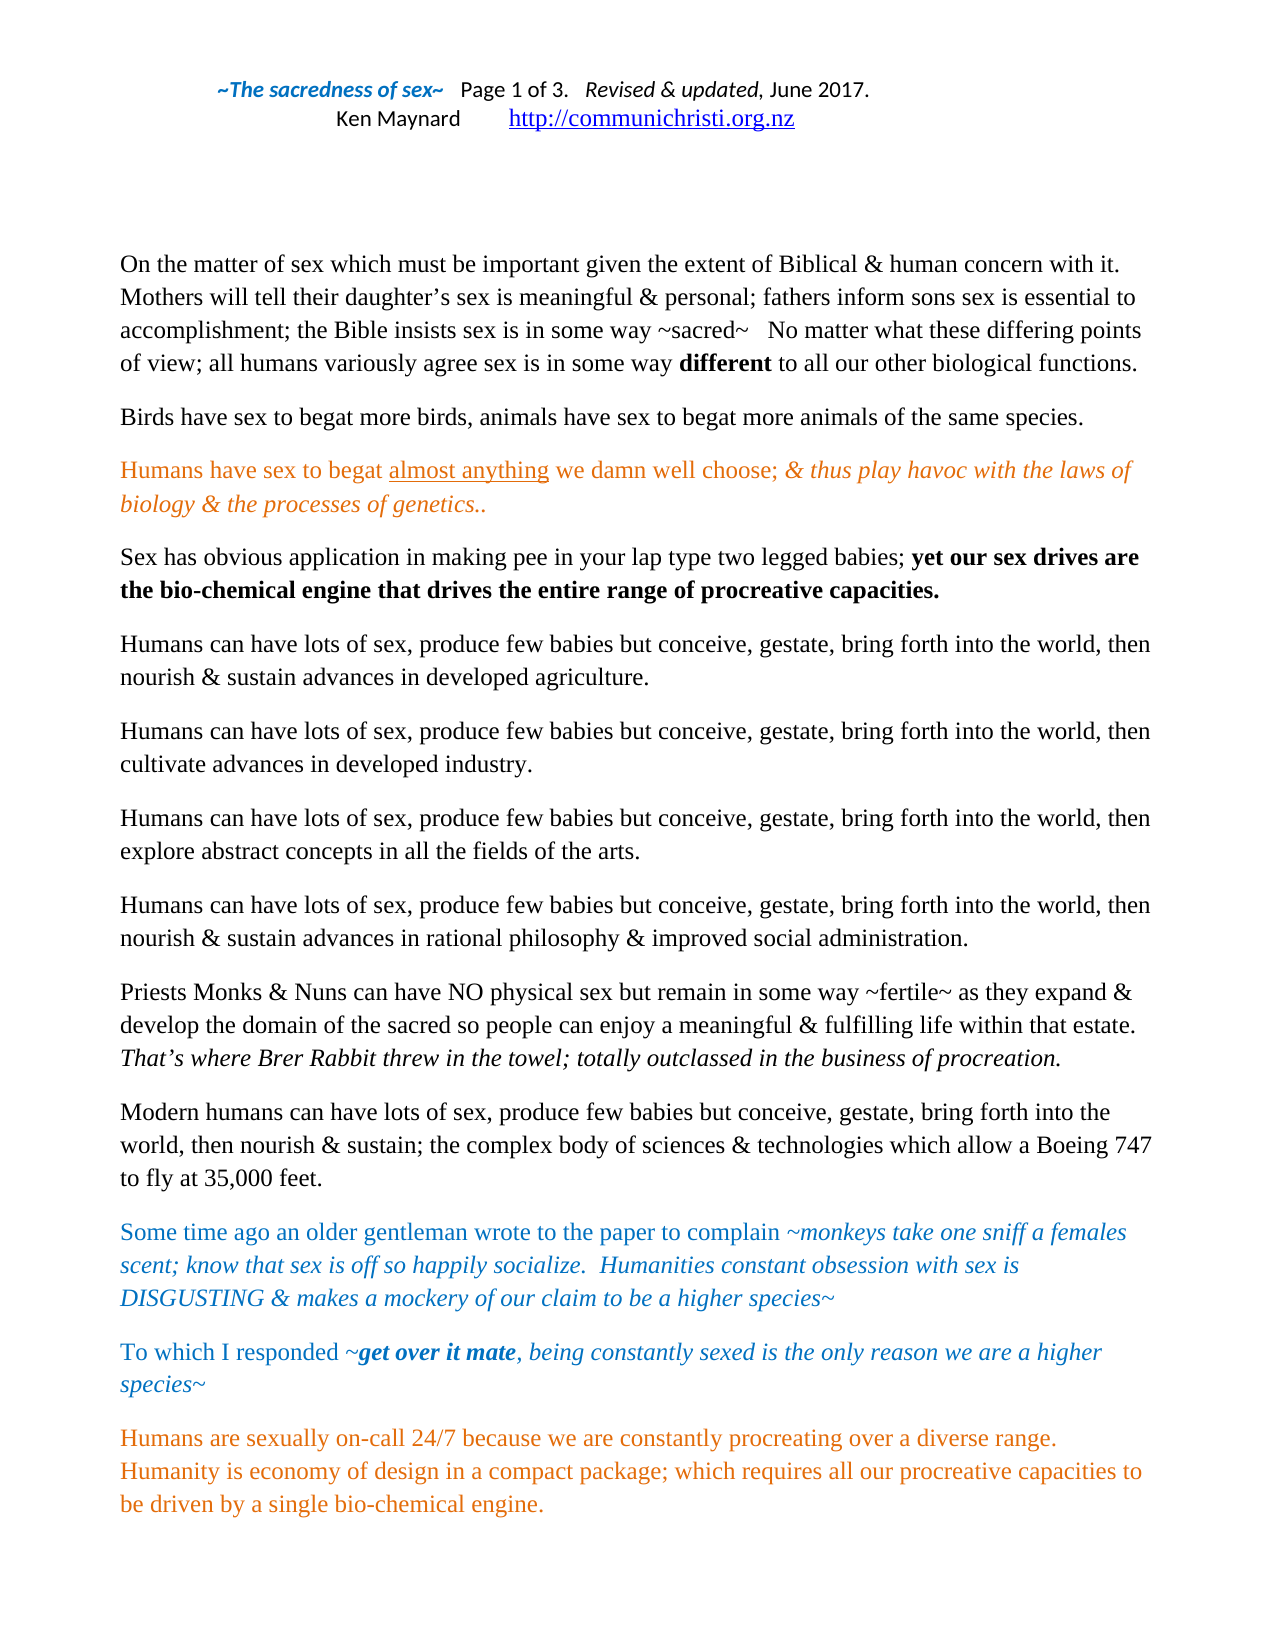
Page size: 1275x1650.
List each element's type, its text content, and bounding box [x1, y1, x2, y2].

text Sex has obvious application in making pee in your lap type two legged babies; yet our sex drives are the bio-chemical engine that drives the entire range of procreative capacities. [120, 542, 1155, 604]
text To which I responded ~get over it mate, being constantly sexed is the only reason we are a higher species~ [120, 1337, 1155, 1398]
text Humans are sexually on-call 24/7 because we are constantly procreating over a diverse range. Humanity is economy of design in a compact package; which requires all our procreative capacities to be driven by a single bio-chemical engine. [120, 1423, 1155, 1518]
text Birds have sex to begat more birds, animals have sex to begat more animals of the same species. [120, 402, 1155, 431]
text Humans can have lots of sex, produce few babies but conceive, gestate, bring forth into the world, then explore abstract concepts in all the fields of the arts. [120, 803, 1155, 865]
text On the matter of sex which must be important given the extent of Biblical & human concern with it. Mothers will tell their daughter’s sex is meaningful & personal; fathers inform sons sex is essential to accomplishment; the Bible insists sex is in some way ~sacred~ No matter what these differing points of view; all humans variously agree sex is in some way different to all our other biological functions. [120, 249, 1155, 377]
text Priests Monks & Nuns can have NO physical sex but remain in some way ~fertile~ as they expand & develop the domain of the sacred so people can enjoy a meaningful & fulfilling life within that estate. That’s where Brer Rabbit threw in the towel; totally outclassed in the business of procreation. [120, 977, 1155, 1072]
text Humans can have lots of sex, produce few babies but conceive, gestate, bring forth into the world, then nourish & sustain advances in developed agriculture. [120, 629, 1155, 691]
text Modern humans can have lots of sex, produce few babies but conceive, gestate, bring forth into the world, then nourish & sustain; the complex body of sciences & technologies which allow a Boeing 747 to fly at 35,000 feet. [120, 1097, 1155, 1192]
text Some time ago an older gentleman wrote to the paper to complain ~monkeys take one sniff a females scent; know that sex is off so happily socialize. Humanities constant obsession with sex is DISGUSTING & makes a mockery of our claim to be a higher species~ [120, 1217, 1155, 1311]
text Humans can have lots of sex, produce few babies but conceive, gestate, bring forth into the world, then nourish & sustain advances in rational philosophy & improved social administration. [120, 890, 1155, 952]
text Humans can have lots of sex, produce few babies but conceive, gestate, bring forth into the world, then cultivate advances in developed industry. [120, 716, 1155, 778]
text Humans have sex to begat almost anything we damn well choose; & thus play havoc with the laws of biology & the processes of genetics.. [120, 456, 1155, 517]
